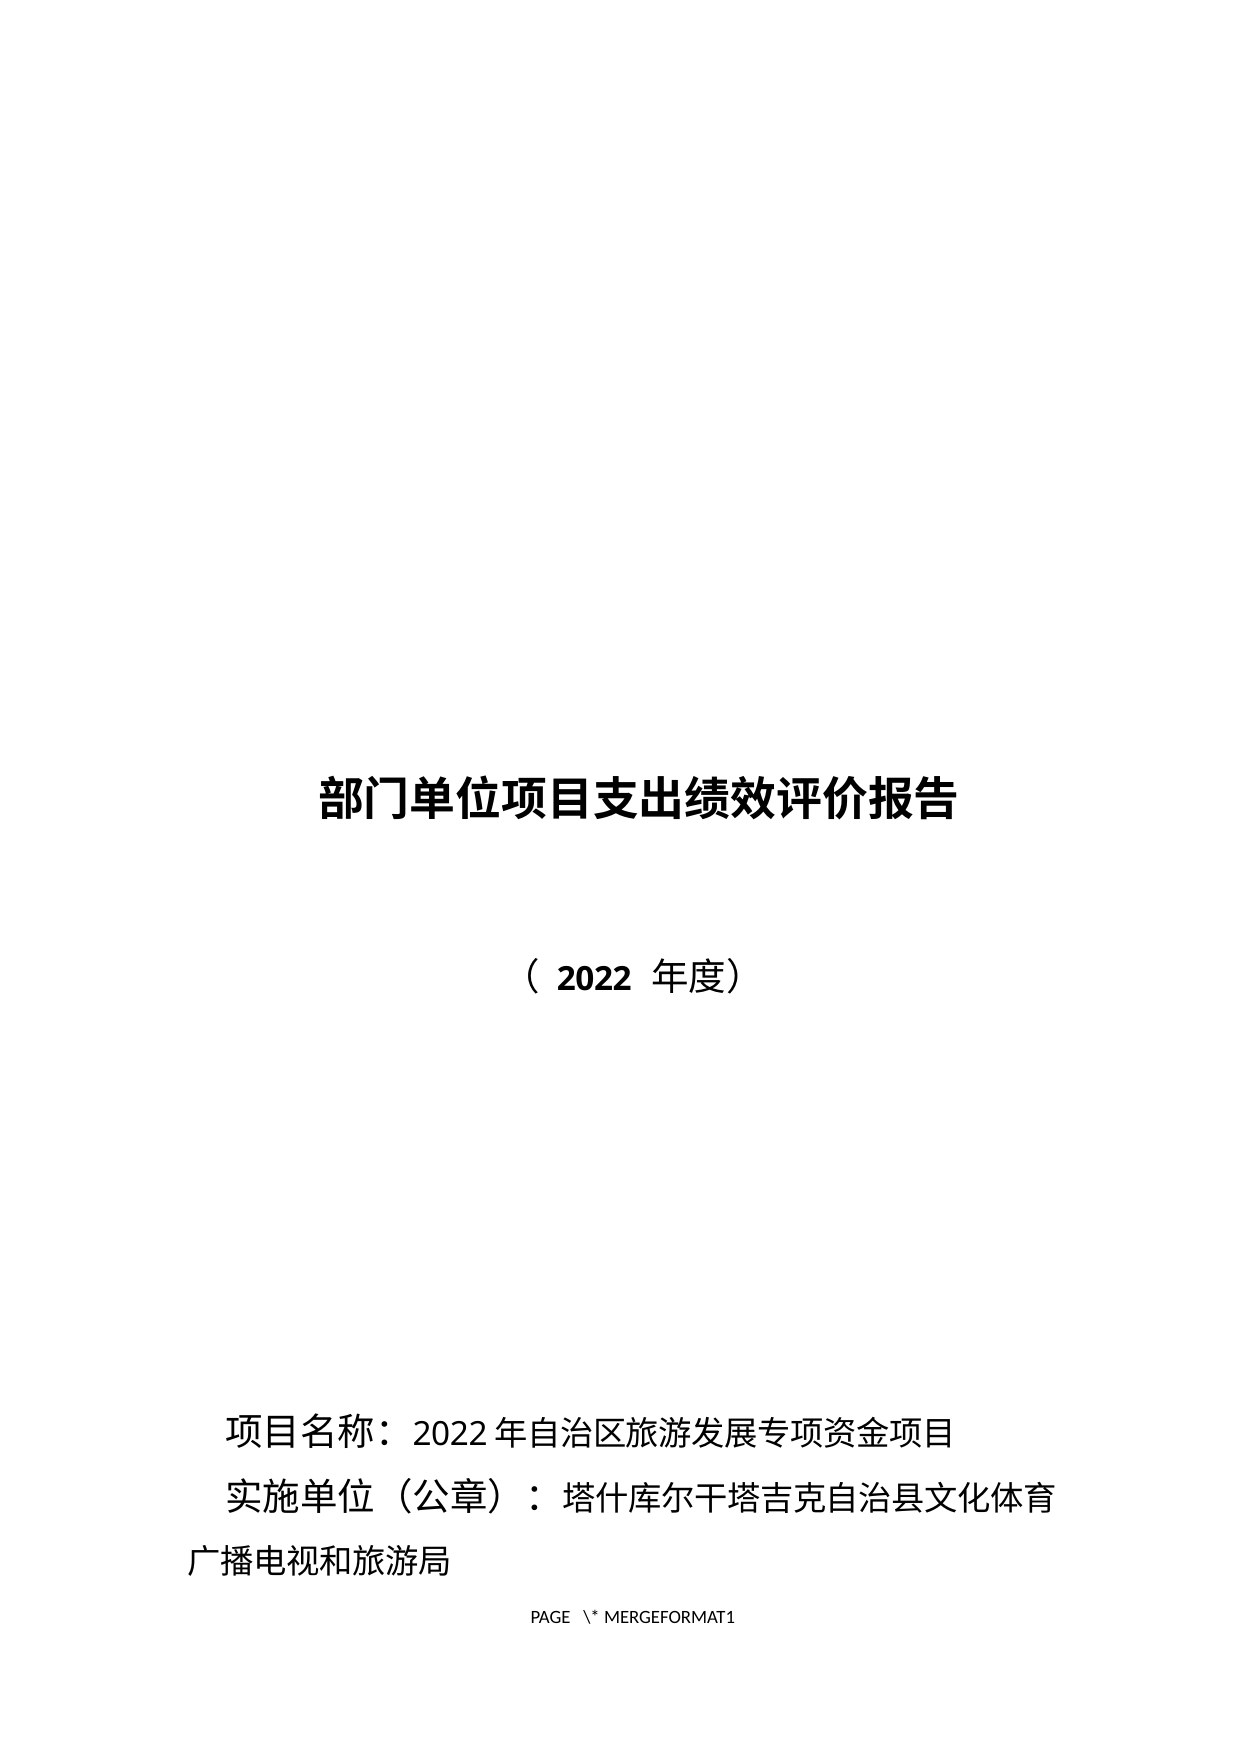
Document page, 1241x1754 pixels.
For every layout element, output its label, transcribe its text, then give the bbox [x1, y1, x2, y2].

text 项目名称：2022年自治区旅游发展专项资金项目 [187, 1397, 1078, 1462]
text 实施单位（公章）：塔什库尔干塔吉克自治县文化体育广播电视和旅游局 [187, 1462, 1078, 1592]
text 部门单位项目支出绩效评价报告 [187, 747, 1078, 844]
text （ 2022 年度） [187, 942, 1078, 1007]
